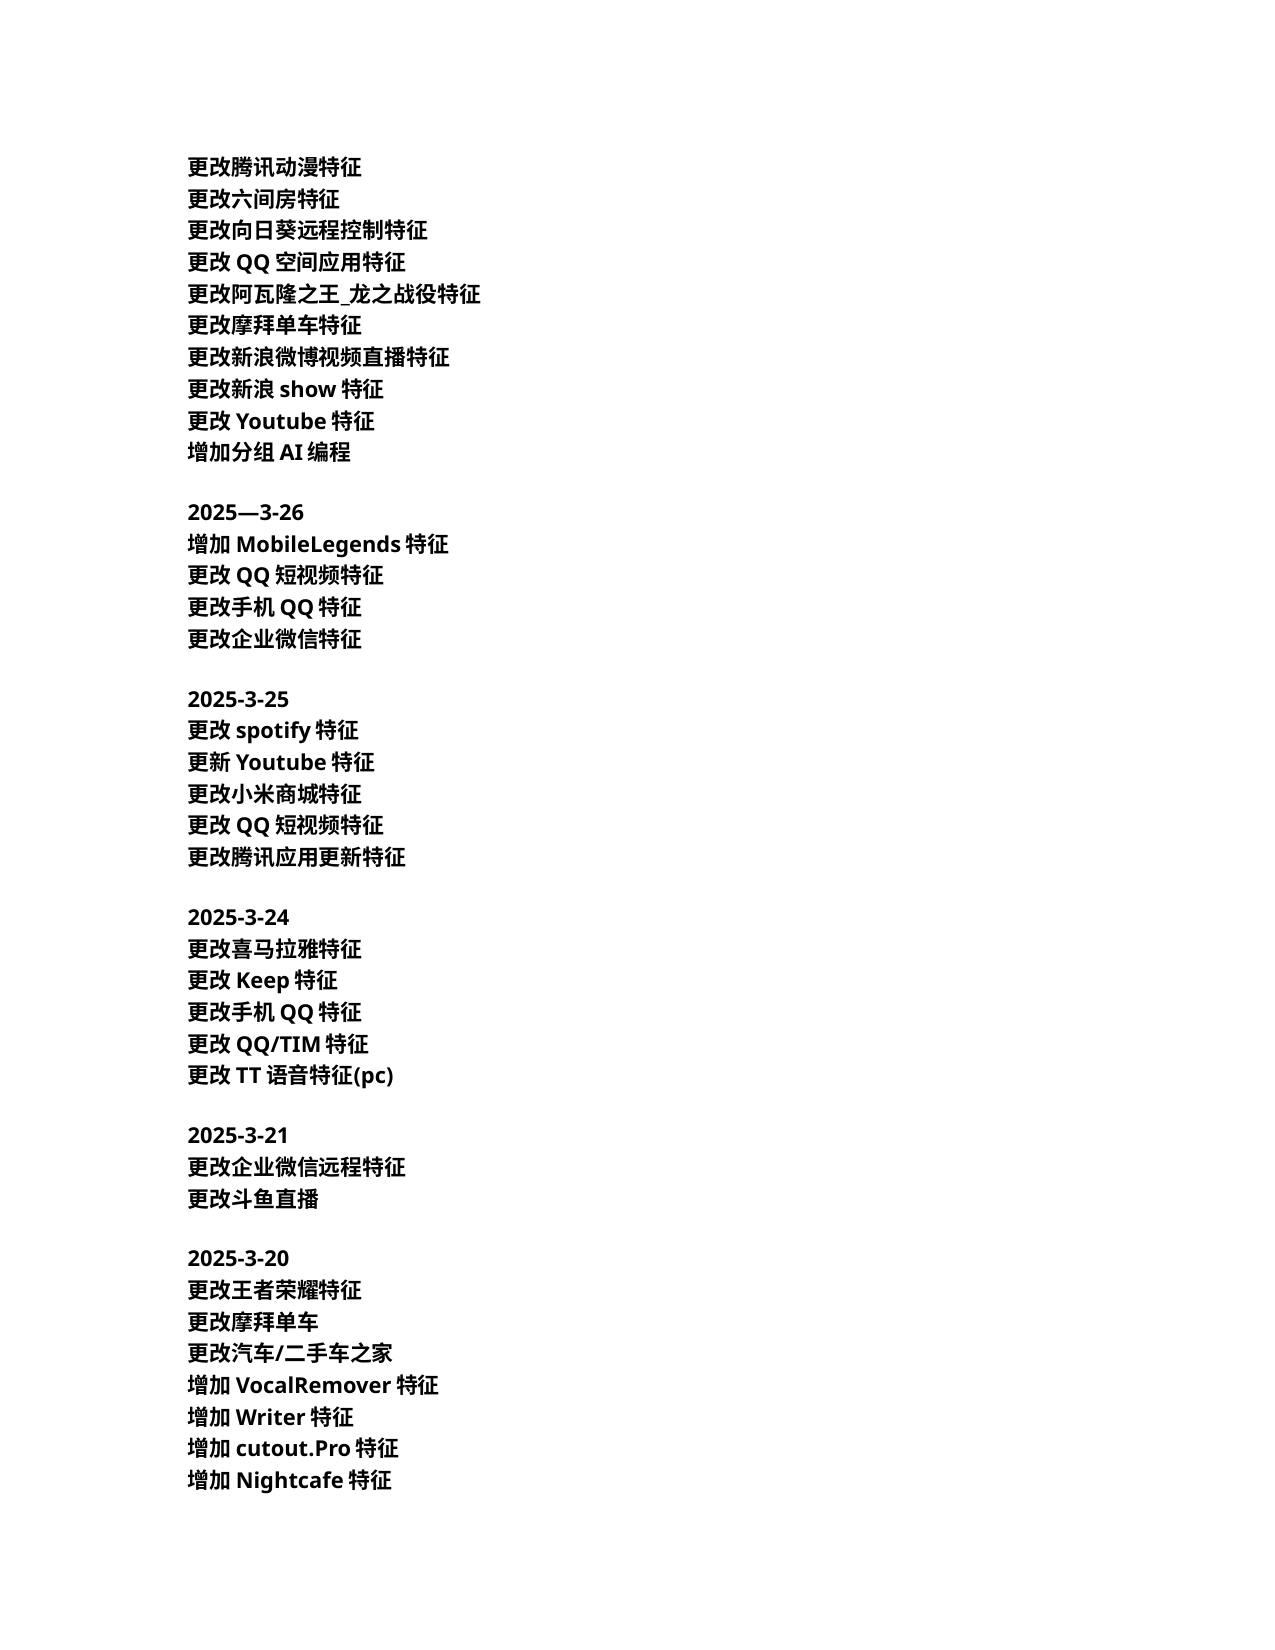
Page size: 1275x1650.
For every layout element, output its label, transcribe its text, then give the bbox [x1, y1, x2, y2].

text 更改手机QQ特征 [187, 995, 1087, 1027]
text 2025-3-24 [187, 902, 1087, 932]
text 更新Youtube特征 [187, 745, 1087, 777]
text 2025—3-26 [187, 497, 1087, 527]
text 更改QQ短视频特征 [187, 808, 1087, 840]
text 更改六间房特征 [187, 182, 1087, 213]
text 更改摩拜单车 [187, 1304, 1087, 1336]
text 更改新浪微博视频直播特征 [187, 340, 1087, 372]
text 2025-3-20 [187, 1243, 1087, 1273]
text 更改新浪show特征 [187, 372, 1087, 404]
text 增加MobileLegends特征 [187, 527, 1087, 558]
text 更改小米商城特征 [187, 777, 1087, 808]
text 更改斗鱼直播 [187, 1182, 1087, 1213]
text 更改腾讯应用更新特征 [187, 840, 1087, 872]
text 更改spotify特征 [187, 713, 1087, 745]
text 增加分组AI编程 [187, 435, 1087, 467]
text 更改摩拜单车特征 [187, 308, 1087, 340]
text 更改企业微信特征 [187, 622, 1087, 654]
text 更改王者荣耀特征 [187, 1273, 1087, 1304]
text 更改汽车/二手车之家 [187, 1336, 1087, 1368]
text 增加Nightcafe特征 [187, 1463, 1087, 1495]
text 更改手机QQ特征 [187, 590, 1087, 622]
text 更改企业微信远程特征 [187, 1150, 1087, 1182]
text 更改Youtube特征 [187, 404, 1087, 435]
text 更改Keep特征 [187, 963, 1087, 995]
text 2025-3-21 [187, 1120, 1087, 1150]
text 更改喜马拉雅特征 [187, 932, 1087, 963]
text 更改阿瓦隆之王_龙之战役特征 [187, 277, 1087, 308]
text 更改QQ/TIM特征 [187, 1027, 1087, 1058]
text 增加VocalRemover特征 [187, 1368, 1087, 1400]
text 增加Writer特征 [187, 1400, 1087, 1431]
text 增加cutout.Pro特征 [187, 1431, 1087, 1463]
text 更改QQ空间应用特征 [187, 245, 1087, 277]
text 更改向日葵远程控制特征 [187, 213, 1087, 245]
text 2025-3-25 [187, 683, 1087, 713]
text 更改TT语音特征(pc) [187, 1058, 1087, 1090]
text 更改腾讯动漫特征 [187, 150, 1087, 182]
text 更改QQ短视频特征 [187, 558, 1087, 590]
